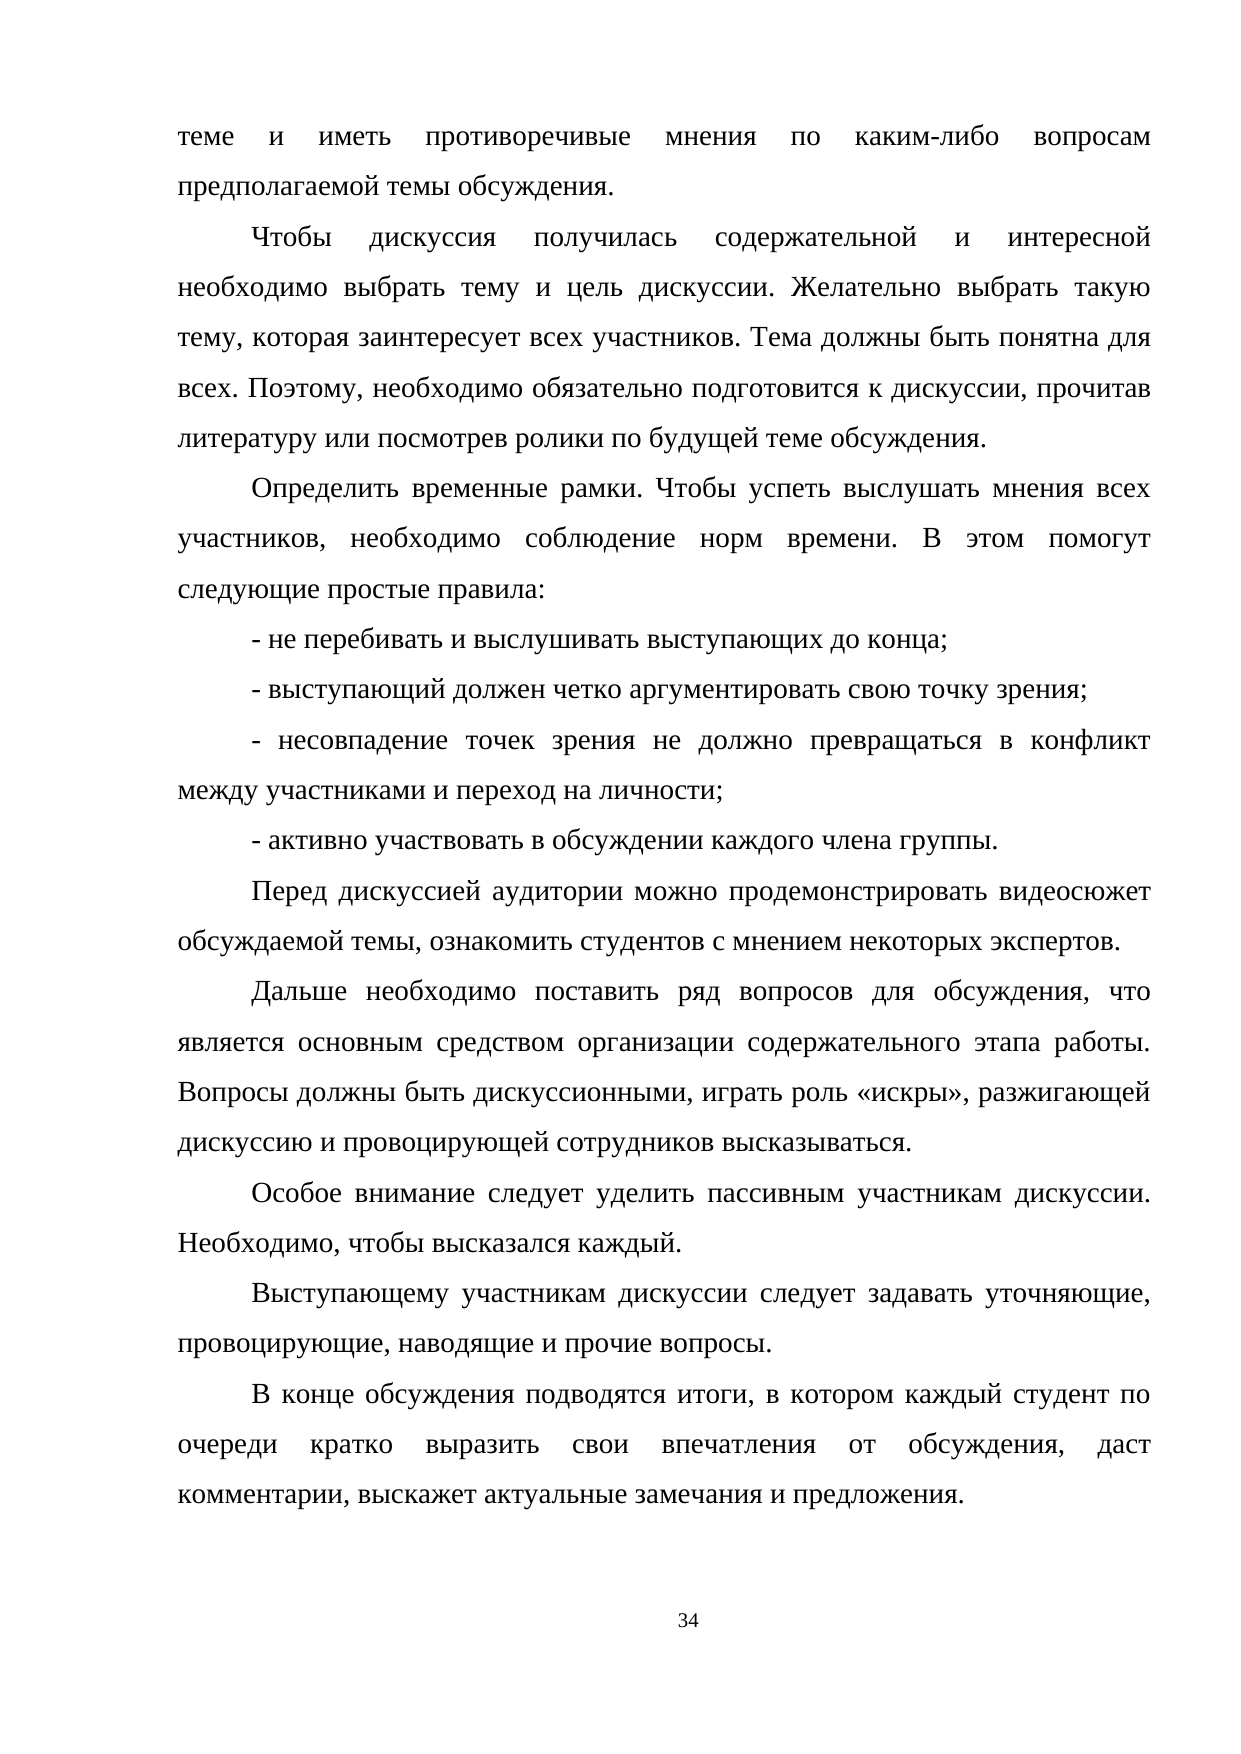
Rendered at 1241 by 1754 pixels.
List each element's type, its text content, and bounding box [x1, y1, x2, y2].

text - выступающий должен четко аргументировать свою точку зрения; [177, 672, 1152, 705]
text Чтобы дискуссия получилась содержательной и интересной необходимо выбрать тему и цель дискуссии. Желательно выбрать такую тему, которая заинтересует всех участников. Тема должны быть понятна для всех. Поэтому, необходимо обязательно подготовится к дискуссии, прочитав литературу или посмотрев ролики по будущей теме обсуждения. [177, 219, 1152, 453]
text - несовпадение точек зрения не должно превращаться в конфликт между участниками и переход на личности; [177, 722, 1152, 806]
text Дальше необходимо поставить ряд вопросов для обсуждения, что является основным средством организации содержательного этапа работы. Вопросы должны быть дискуссионными, играть роль «искры», разжигающей дискуссию и провоцирующей сотрудников высказываться. [177, 973, 1152, 1158]
text Особое внимание следует уделить пассивным участникам дискуссии. Необходимо, чтобы высказался каждый. [177, 1175, 1152, 1258]
text В конце обсуждения подводятся итоги, в котором каждый студент по очереди кратко выразить свои впечатления от обсуждения, даст комментарии, выскажет актуальные замечания и предложения. [177, 1376, 1152, 1510]
text Определить временные рамки. Чтобы успеть выслушать мнения всех участников, необходимо соблюдение норм времени. В этом помогут следующие простые правила: [177, 470, 1152, 604]
text - не перебивать и выслушивать выступающих до конца; [177, 621, 1152, 655]
text Выступающему участникам дискуссии следует задавать уточняющие, провоцирующие, наводящие и прочие вопросы. [177, 1275, 1152, 1359]
text Перед дискуссией аудитории можно продемонстрировать видеосюжет обсуждаемой темы, ознакомить студентов с мнением некоторых экспертов. [177, 873, 1152, 957]
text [177, 118, 1152, 202]
text - активно участвовать в обсуждении каждого члена группы. [177, 822, 1152, 856]
